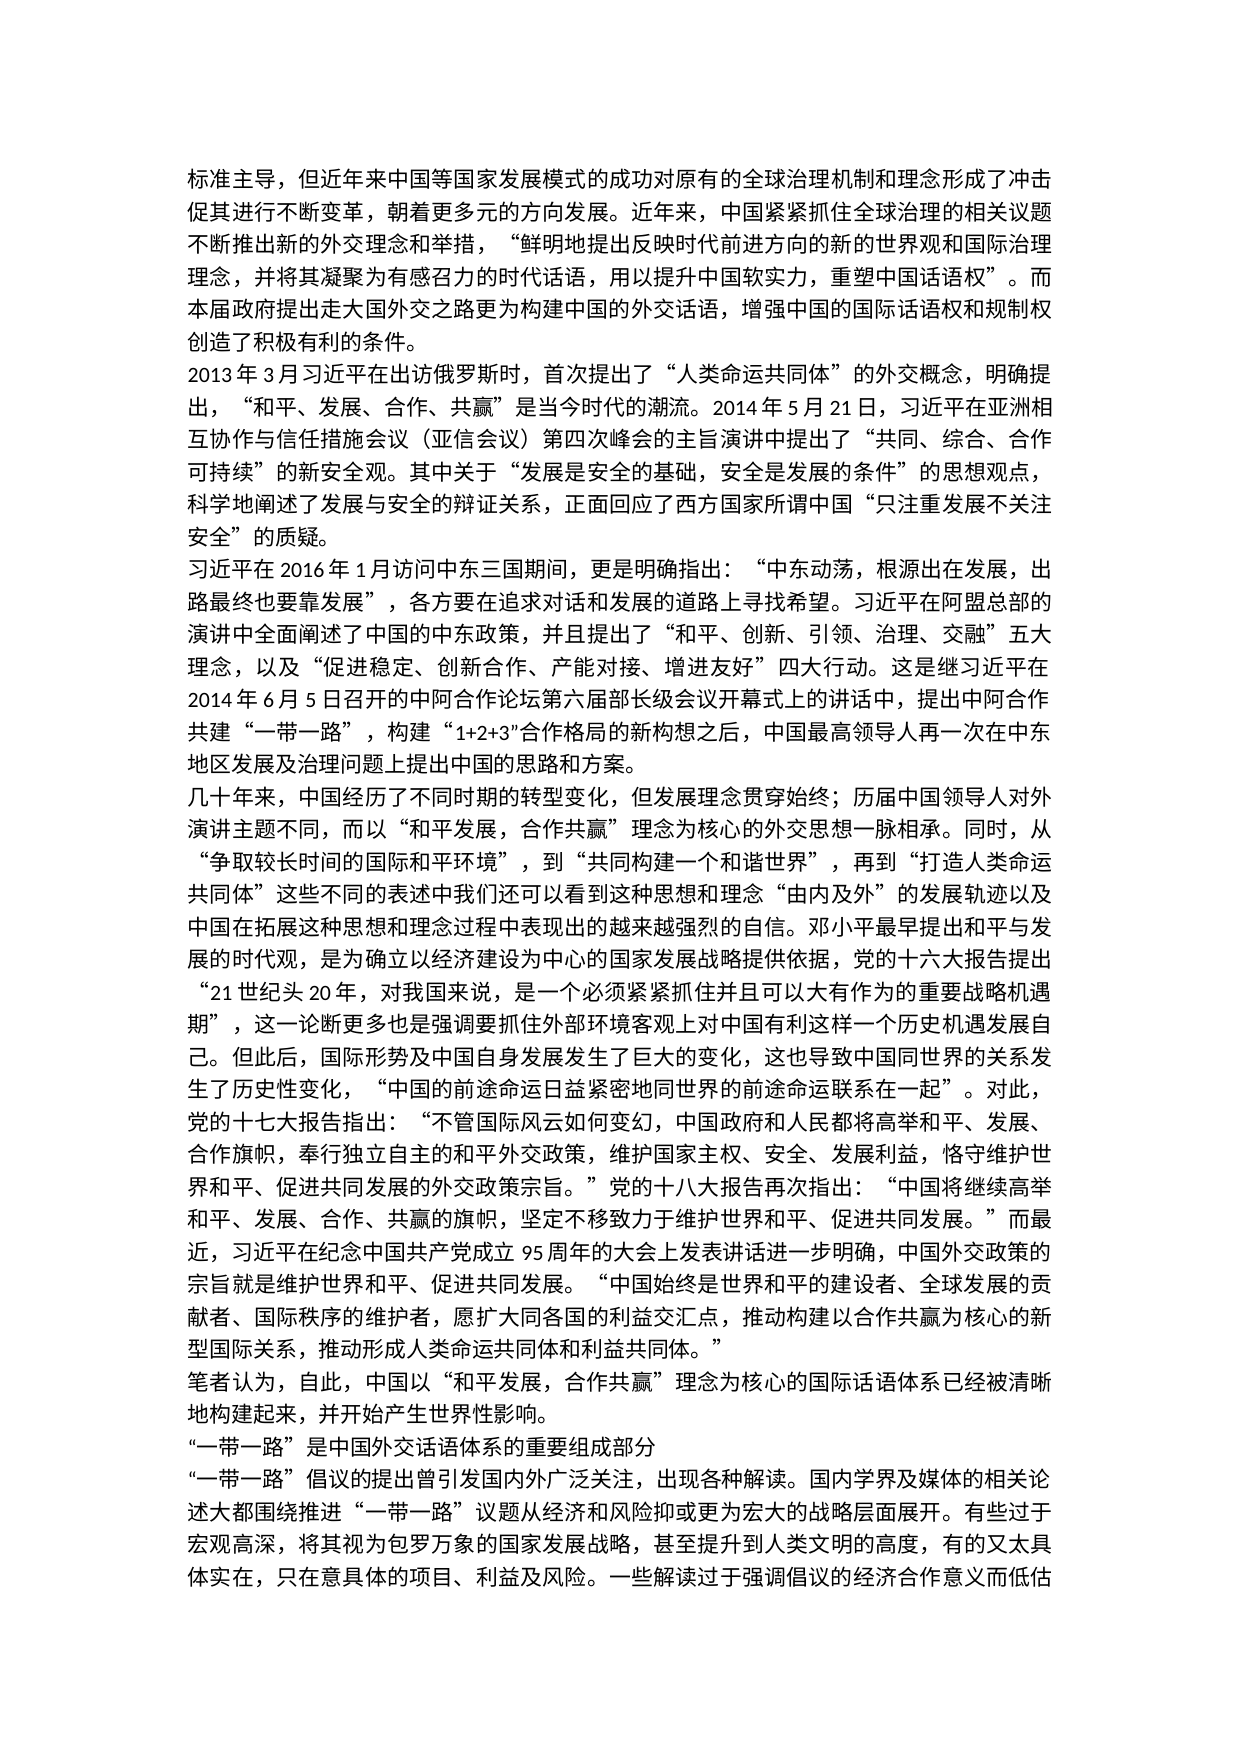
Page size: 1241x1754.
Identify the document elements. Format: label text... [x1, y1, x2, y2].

text 几十年来，中国经历了不同时期的转型变化，但发展理念贯穿始终；历届中国领导人对外演讲主题不同，而以“和平发展，合作共赢”理念为核心的外交思想一脉相承。同时，从“争取较长时间的国际和平环境”，到“共同构建一个和谐世界”，再到“打造人类命运共同体”这些不同的表述中我们还可以看到这种思想和理念“由内及外”的发展轨迹以及中国在拓展这种思想和理念过程中表现出的越来越强烈的自信。邓小平最早提出和平与发展的时代观，是为确立以经济建设为中心的国家发展战略提供依据，党的十六大报告提出“21世纪头20年，对我国来说，是一个必须紧紧抓住并且可以大有作为的重要战略机遇期”，这一论断更多也是强调要抓住外部环境客观上对中国有利这样一个历史机遇发展自己。但此后，国际形势及中国自身发展发生了巨大的变化，这也导致中国同世界的关系发生了历史性变化，“中国的前途命运日益紧密地同世界的前途命运联系在一起”。对此，党的十七大报告指出：“不管国际风云如何变幻，中国政府和人民都将高举和平、发展、合作旗帜，奉行独立自主的和平外交政策，维护国家主权、安全、发展利益，恪守维护世界和平、促进共同发展的外交政策宗旨。”党的十八大报告再次指出：“中国将继续高举和平、发展、合作、共赢的旗帜，坚定不移致力于维护世界和平、促进共同发展。”而最近，习近平在纪念中国共产党成立95周年的大会上发表讲话进一步明确，中国外交政策的宗旨就是维护世界和平、促进共同发展。“中国始终是世界和平的建设者、全球发展的贡献者、国际秩序的维护者，愿扩大同各国的利益交汇点，推动构建以合作共赢为核心的新型国际关系，推动形成人类命运共同体和利益共同体。” [187, 779, 1053, 1364]
text 笔者认为，自此，中国以“和平发展，合作共赢”理念为核心的国际话语体系已经被清晰地构建起来，并开始产生世界性影响。 [187, 1364, 1053, 1429]
text 习近平在2016年1月访问中东三国期间，更是明确指出：“中东动荡，根源出在发展，出路最终也要靠发展”，各方要在追求对话和发展的道路上寻找希望。习近平在阿盟总部的演讲中全面阐述了中国的中东政策，并且提出了“和平、创新、引领、治理、交融”五大理念，以及“促进稳定、创新合作、产能对接、增进友好”四大行动。这是继习近平在2014年6月5日召开的中阿合作论坛第六届部长级会议开幕式上的讲话中，提出中阿合作共建“一带一路”，构建“1+2+3”合作格局的新构想之后，中国最高领导人再一次在中东地区发展及治理问题上提出中国的思路和方案。 [187, 552, 1053, 779]
text “一带一路”是中国外交话语体系的重要组成部分 [187, 1429, 1053, 1462]
text 2013年3月习近平在出访俄罗斯时，首次提出了“人类命运共同体”的外交概念，明确提出，“和平、发展、合作、共赢”是当今时代的潮流。2014年5月21日，习近平在亚洲相互协作与信任措施会议（亚信会议）第四次峰会的主旨演讲中提出了“共同、综合、合作、可持续”的新安全观。其中关于“发展是安全的基础，安全是发展的条件”的思想观点，科学地阐述了发展与安全的辩证关系，正面回应了西方国家所谓中国“只注重发展不关注安全”的质疑。 [187, 357, 1053, 552]
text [187, 1462, 1053, 1592]
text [187, 162, 1053, 357]
